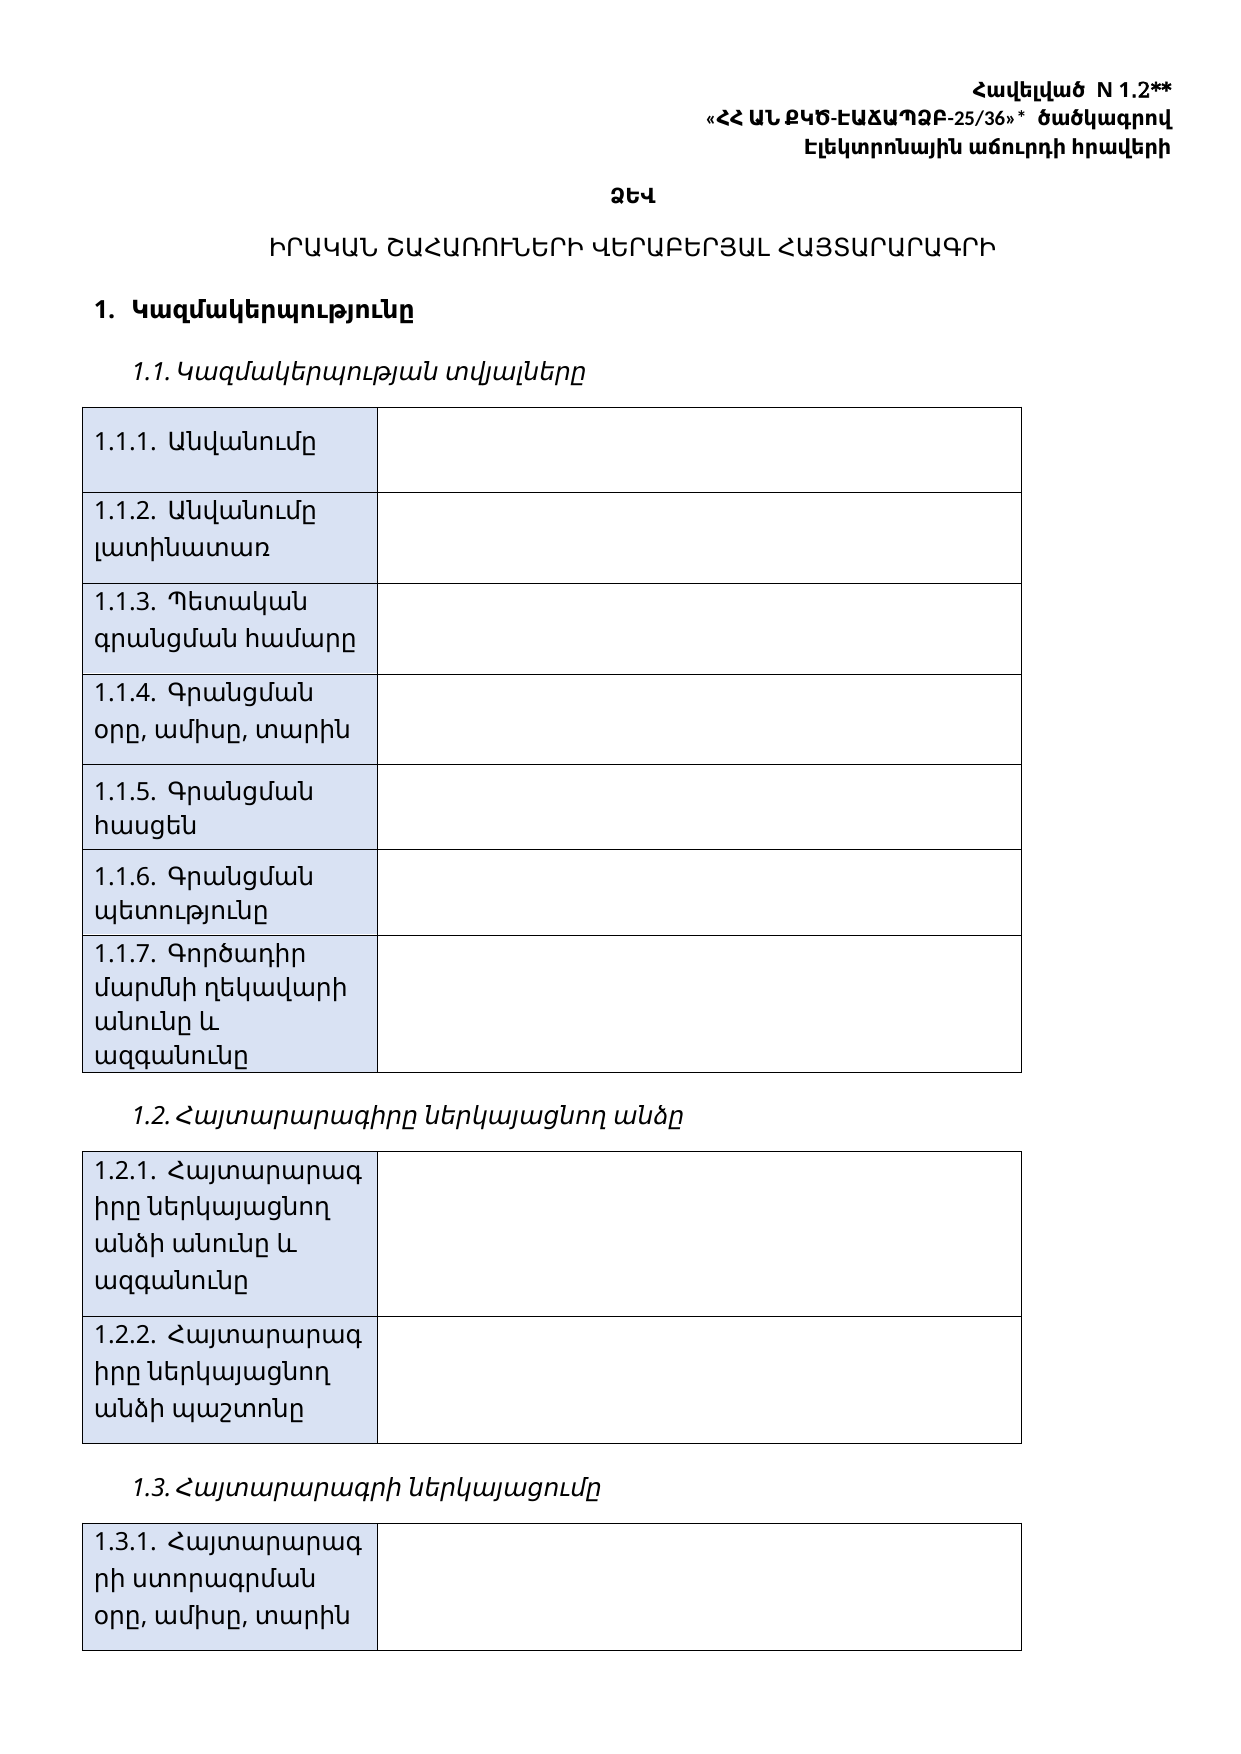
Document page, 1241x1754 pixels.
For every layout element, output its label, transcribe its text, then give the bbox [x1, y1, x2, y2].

table_cell Գործադիր մարմնի ղեկավարի անունը և ազգանունը [83, 936, 377, 1072]
text «ՀՀ ԱՆ ՔԿԾ-ԷԱՃԱՊՁԲ-25/36»* ծածկագրով [94, 103, 1171, 132]
table_cell Գրանցման օրը, ամիսը, տարին [83, 675, 377, 764]
table_header [378, 1524, 1021, 1650]
text ՁԵՎ [94, 184, 1171, 209]
table_cell [378, 1317, 1021, 1443]
list Հայտարարագիրը ներկայացնող անձը [131, 1098, 1171, 1132]
list Կազմակերպության տվյալները [131, 353, 1171, 387]
table_cell Անվանումը լատինատառ [83, 493, 377, 583]
table_header [378, 1152, 1021, 1316]
table_header Հայտարարագրի ստորագրման օրը, ամիսը, տարին [83, 1524, 377, 1650]
table_header Անվանումը [83, 408, 377, 492]
list Կազմակերպությունը [94, 291, 1171, 326]
table_cell [378, 850, 1021, 934]
text Հավելված N 1․2** [94, 75, 1171, 103]
table_cell [378, 936, 1021, 1072]
table_cell [378, 675, 1021, 764]
table_cell Հայտարարագիրը ներկայացնող անձի պաշտոնը [83, 1317, 377, 1443]
text Էլեկտրոնային աճուրդի հրավերի [94, 132, 1171, 160]
table_cell [378, 765, 1021, 849]
table_header [378, 408, 1021, 492]
text ԻՐԱԿԱՆ ՇԱՀԱՌՈՒՆԵՐԻ ՎԵՐԱԲԵՐՅԱԼ ՀԱՅՏԱՐԱՐԱԳՐԻ [94, 233, 1171, 262]
table_cell Գրանցման հասցեն [83, 765, 377, 849]
list Հայտարարագրի ներկայացումը [131, 1469, 1171, 1503]
table_cell [378, 584, 1021, 673]
table_cell Պետական գրանցման համարը [83, 584, 377, 673]
table_cell [378, 493, 1021, 583]
table_cell Գրանցման պետությունը [83, 850, 377, 934]
table_header Հայտարարագիրը ներկայացնող անձի անունը և ազգանունը [83, 1152, 377, 1316]
